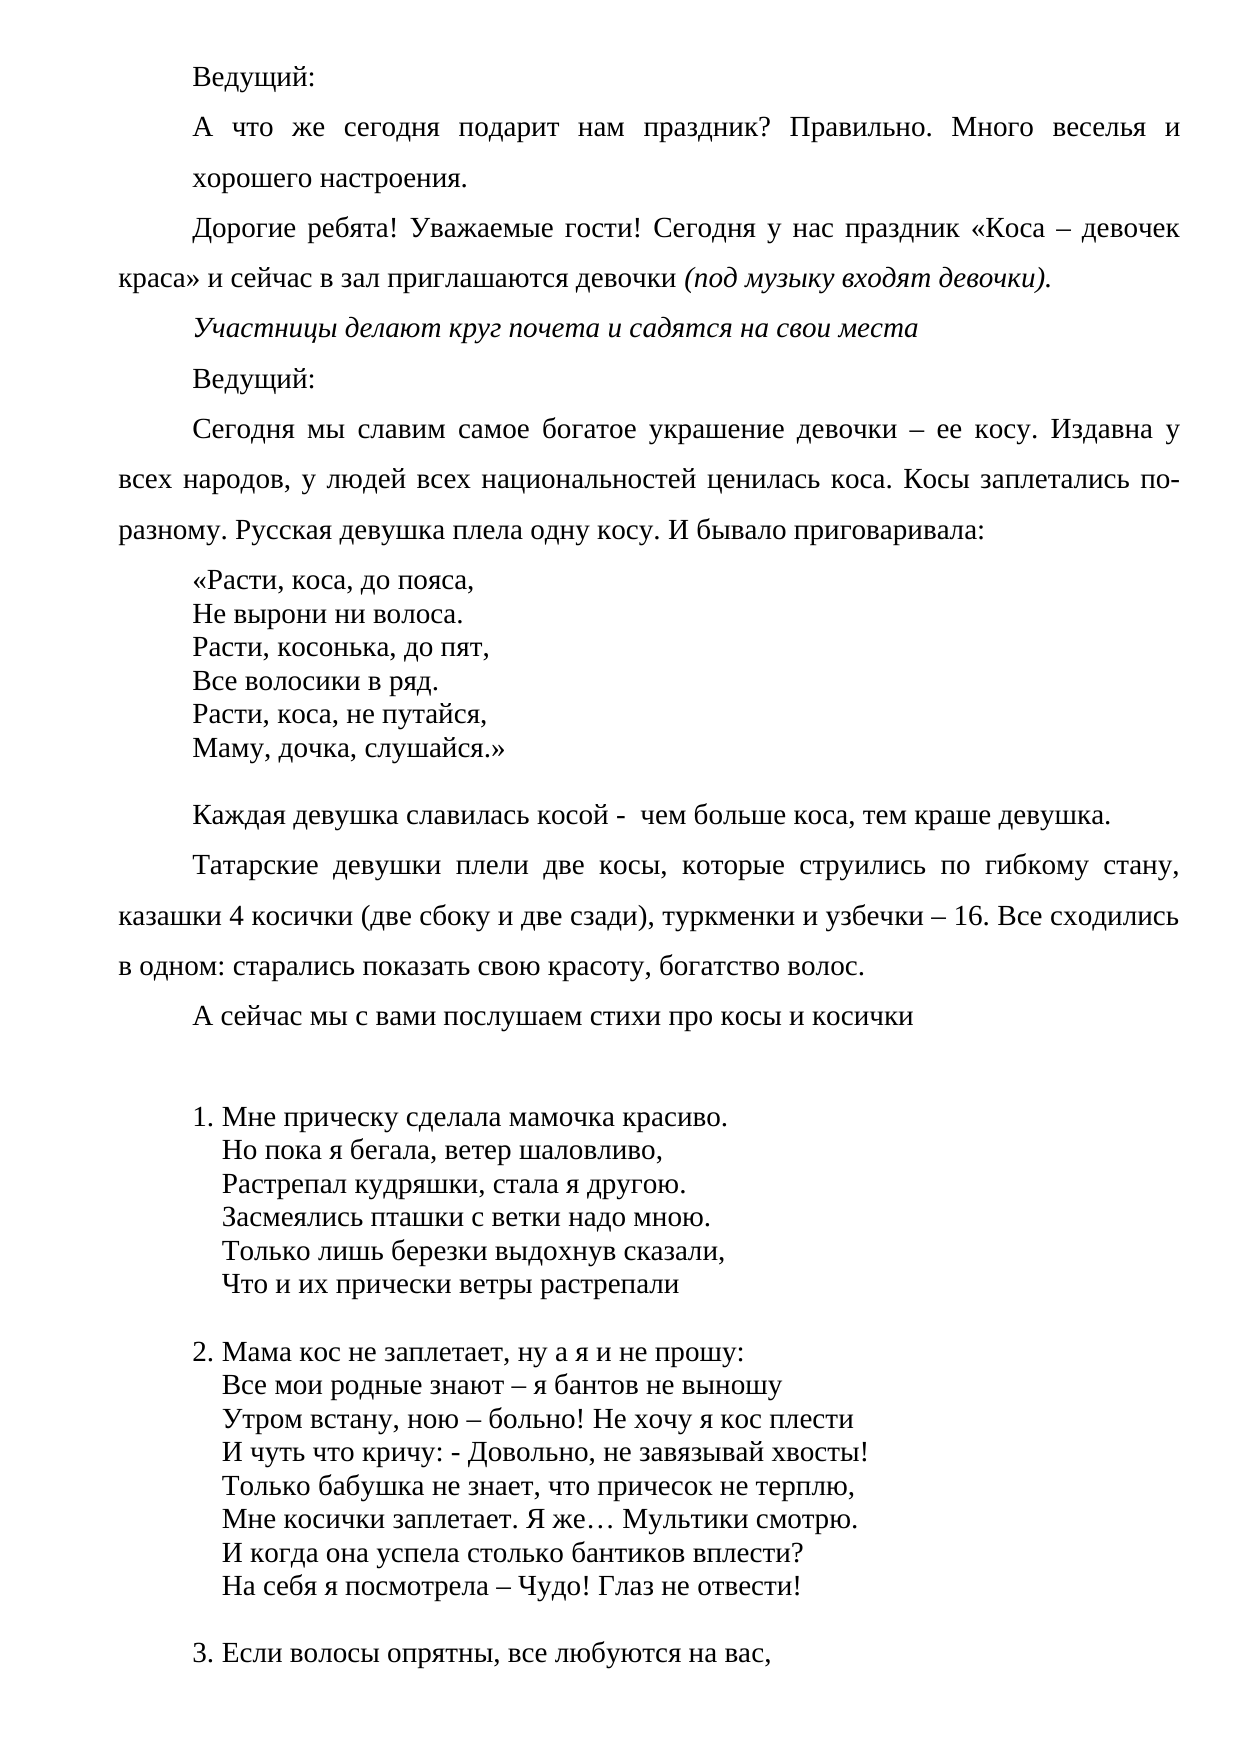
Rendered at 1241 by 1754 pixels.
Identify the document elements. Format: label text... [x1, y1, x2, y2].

text Сегодня мы славим самое богатое украшение девочки – ее косу. Издавна у всех народов, у людей всех национальностей ценилась коса. Косы заплетались по-разному. Русская девушка плела одну косу. И бывало приговаривала: [118, 411, 1181, 545]
text Каждая девушка славилась косой - чем больше коса, тем краше девушка. [118, 797, 1181, 831]
text Растрепал кудряшки, стала я другою. [222, 1166, 1181, 1199]
list Если волосы опрятны, все любуются на вас, [192, 1636, 1181, 1669]
text Маму, дочка, слушайся.» [192, 730, 1181, 763]
text Но пока я бегала, ветер шаловливо, [222, 1132, 1181, 1166]
text И чуть что кричу: - Довольно, не завязывай хвосты! [222, 1434, 1181, 1468]
text Засмеялись пташки с ветки надо мною. [222, 1199, 1181, 1233]
text А сейчас мы с вами послушаем стихи про косы и косички [118, 998, 1181, 1032]
text Утром встану, ною – больно! Не хочу я кос плести [222, 1401, 1181, 1434]
text Расти, коса, не путайся, [192, 696, 1181, 730]
text На себя я посмотрела – Чудо! Глаз не отвести! [222, 1568, 1181, 1602]
list Мне прическу сделала мамочка красиво. [192, 1099, 1181, 1132]
text Не вырони ни волоса. [192, 596, 1181, 629]
text Татарские девушки плели две косы, которые струились по гибкому стану, казашки 4 косички (две сбоку и две сзади), туркменки и узбечки – 16. Все сходились в одном: старались показать свою красоту, богатство волос. [118, 847, 1181, 981]
text Дорогие ребята! Уважаемые гости! Сегодня у нас праздник «Коса – девочек краса» и сейчас в зал приглашаются девочки (под музыку входят девочки). [118, 210, 1181, 294]
text Мне косички заплетает. Я же… Мультики смотрю. [222, 1501, 1181, 1535]
text Все волосики в ряд. [192, 663, 1181, 696]
text А что же сегодня подарит нам праздник? Правильно. Много веселья и хорошего настроения. [192, 109, 1181, 193]
text Ведущий: [192, 59, 1181, 93]
text Только бабушка не знает, что причесок не терплю, [222, 1468, 1181, 1501]
text Только лишь березки выдохнув сказали, [222, 1233, 1181, 1267]
text Участницы делают круг почета и садятся на свои места [192, 311, 1181, 344]
text И когда она успела столько бантиков вплести? [222, 1535, 1181, 1568]
text Все мои родные знают – я бантов не выношу [222, 1367, 1181, 1401]
list Мама кос не заплетает, ну а я и не прошу: [192, 1334, 1181, 1367]
text Ведущий: [192, 361, 1181, 394]
text «Расти, коса, до пояса, [192, 562, 1181, 596]
text Что и их прически ветры растрепали [222, 1267, 1181, 1300]
text Расти, косонька, до пят, [192, 629, 1181, 663]
